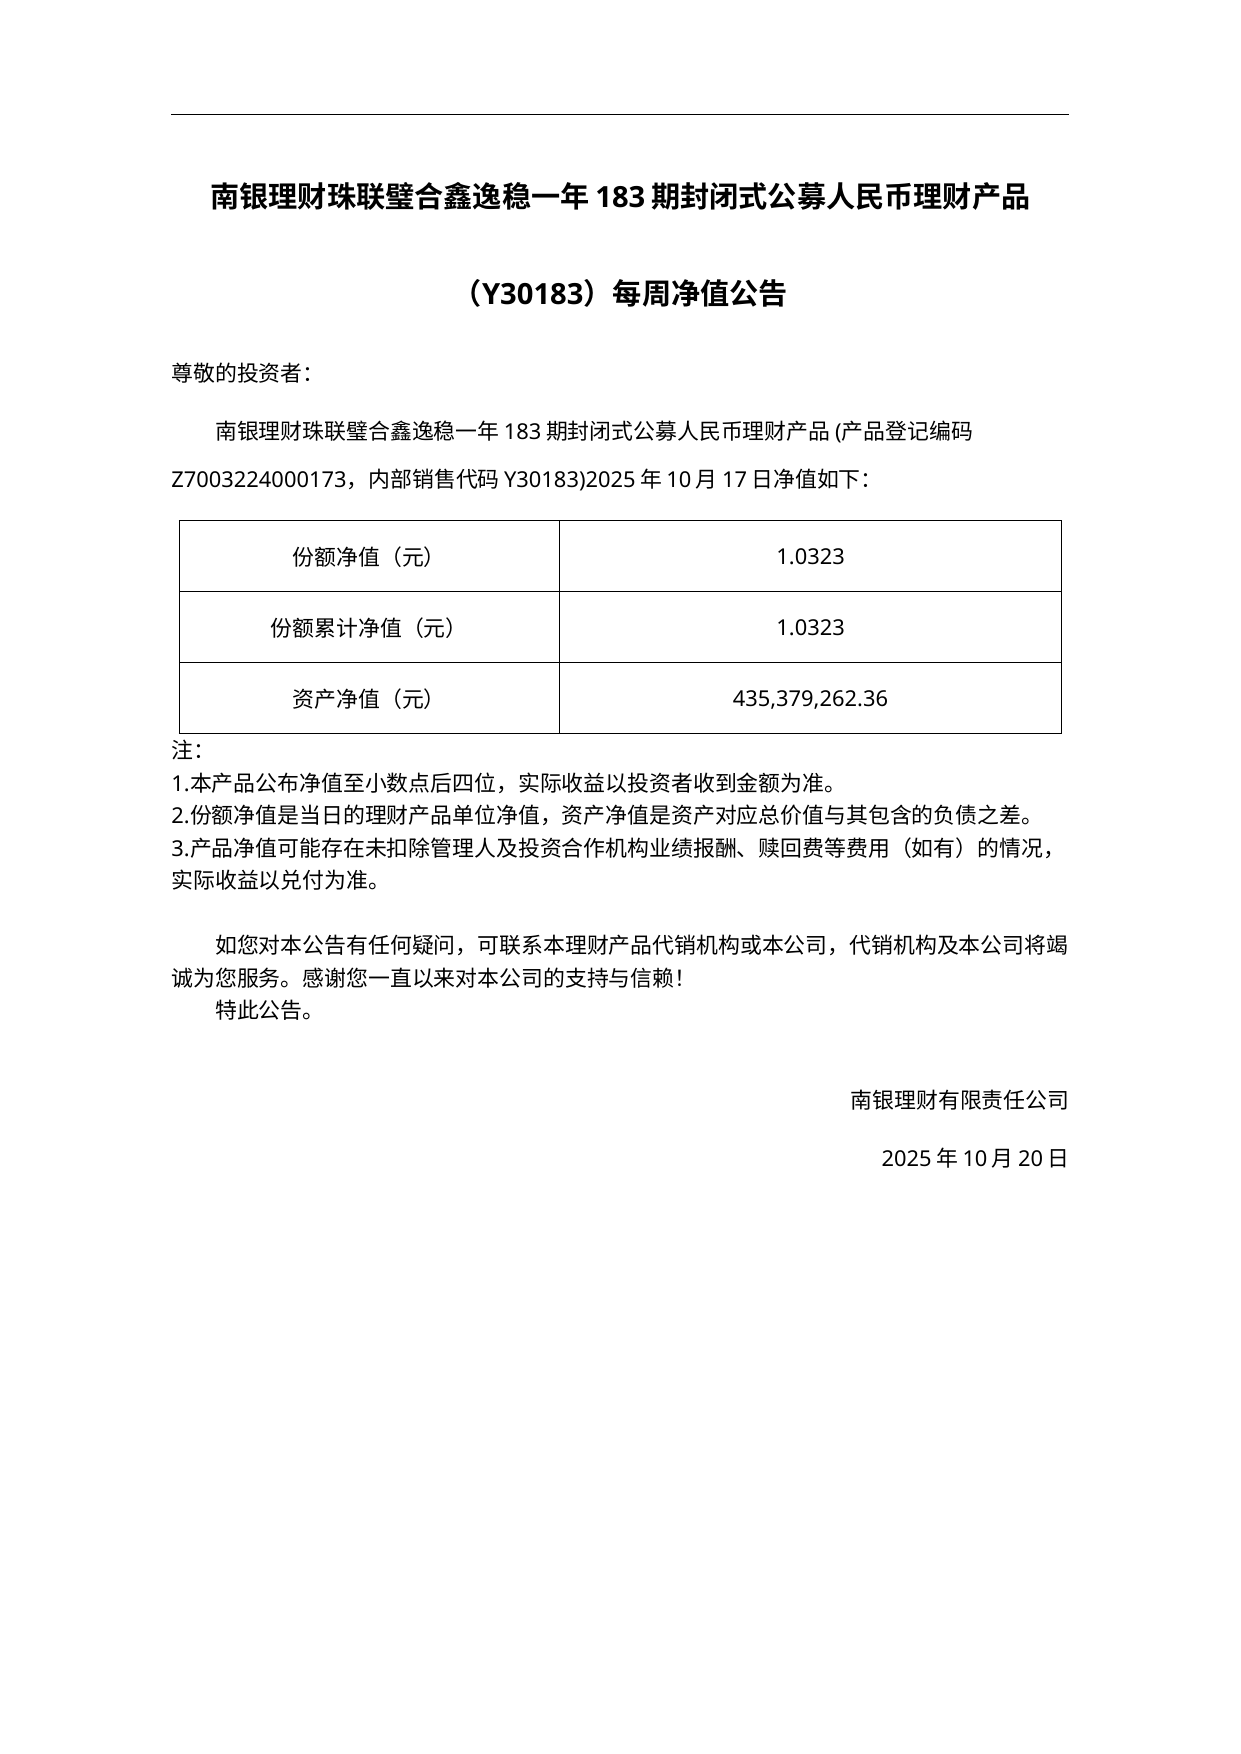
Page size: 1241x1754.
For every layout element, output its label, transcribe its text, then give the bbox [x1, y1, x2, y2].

text 3.产品净值可能存在未扣除管理人及投资合作机构业绩报酬、赎回费等费用（如有）的情况，实际收益以兑付为准。 [171, 830, 1069, 895]
table_cell 435,379,262.36 [560, 663, 1061, 733]
text 2025年10月20日 [171, 1140, 1069, 1173]
table_cell 份额累计净值（元） [180, 592, 559, 662]
table_cell 资产净值（元） [180, 663, 559, 733]
text 1.本产品公布净值至小数点后四位，实际收益以投资者收到金额为准。 [171, 765, 1069, 798]
text 南银理财有限责任公司 [171, 1082, 1069, 1115]
table_header 份额净值（元） [180, 521, 559, 591]
text 特此公告。 [171, 993, 1069, 1025]
text 如您对本公告有任何疑问，可联系本理财产品代销机构或本公司，代销机构及本公司将竭诚为您服务。感谢您一直以来对本公司的支持与信赖！ [171, 928, 1069, 993]
text 2.份额净值是当日的理财产品单位净值，资产净值是资产对应总价值与其包含的负债之差。 [171, 798, 1069, 830]
text 尊敬的投资者： [171, 355, 1069, 388]
table_header 1.0323 [560, 521, 1061, 591]
text 南银理财珠联璧合鑫逸稳一年183期封闭式公募人民币理财产品（Y30183）每周净值公告 [171, 162, 1069, 324]
table_cell 1.0323 [560, 592, 1061, 662]
text 注： [171, 733, 1069, 765]
text 南银理财珠联璧合鑫逸稳一年183期封闭式公募人民币理财产品 (产品登记编码Z7003224000173，内部销售代码Y30183)2025年10月17日净值如下： [171, 413, 1069, 494]
